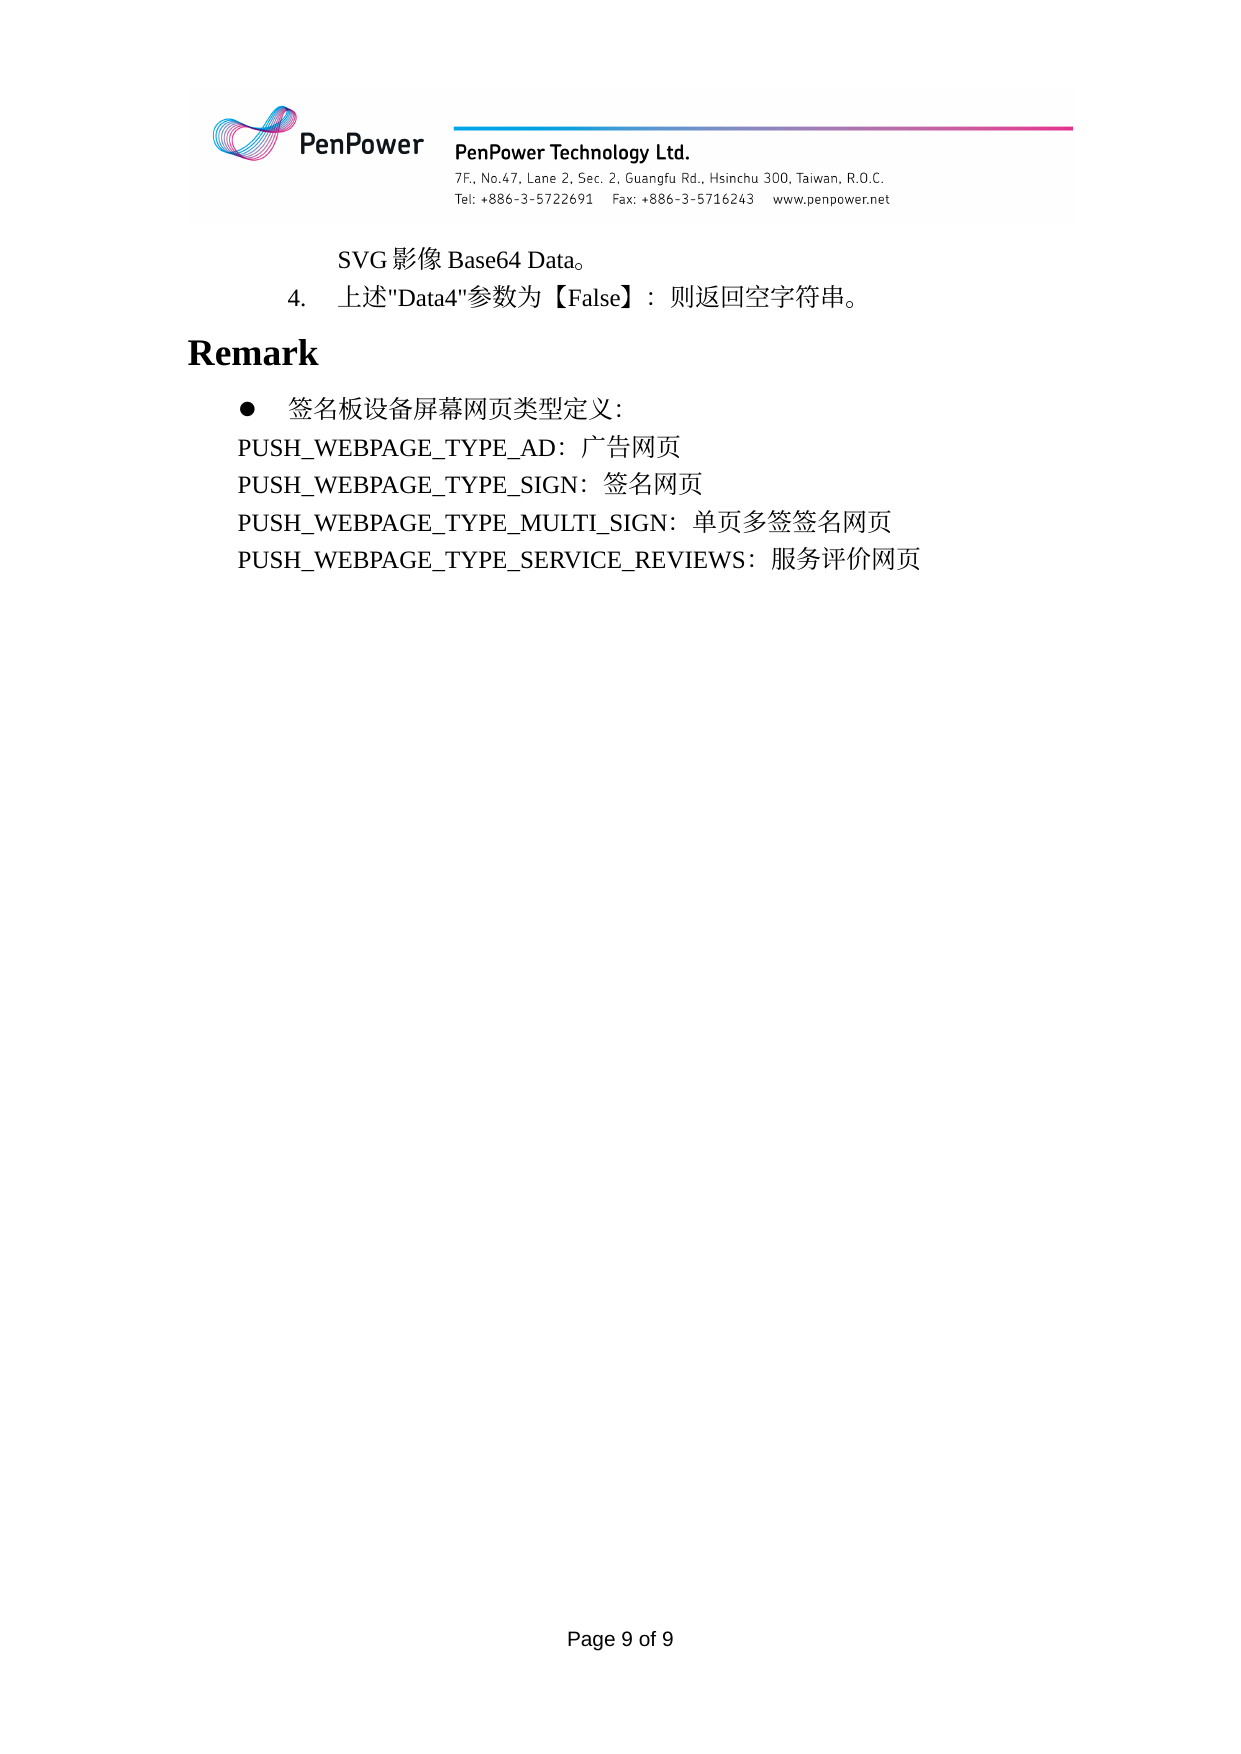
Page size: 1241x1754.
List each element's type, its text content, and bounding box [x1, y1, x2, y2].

text PUSH_WEBPAGE_TYPE_MULTI_SIGN：单页多签签名网页 [237, 502, 1053, 539]
picture [187, 88, 1074, 225]
text PUSH_WEBPAGE_TYPE_AD：广告网页 [237, 427, 1053, 464]
text PUSH_WEBPAGE_TYPE_SERVICE_REVIEWS：服务评价网页 [237, 539, 1053, 577]
text PUSH_WEBPAGE_TYPE_SIGN：签名网页 [237, 464, 1053, 502]
list 签名板设备屏幕网页类型定义： [238, 389, 1053, 427]
list 上述"Data4"参数为【True】：则返回【单页多签】第三个签名SVG影像Base64 Data。 [287, 239, 1053, 277]
text Remark [187, 314, 1053, 389]
list 上述"Data4"参数为【False】：则返回空字符串。 [287, 277, 1053, 314]
